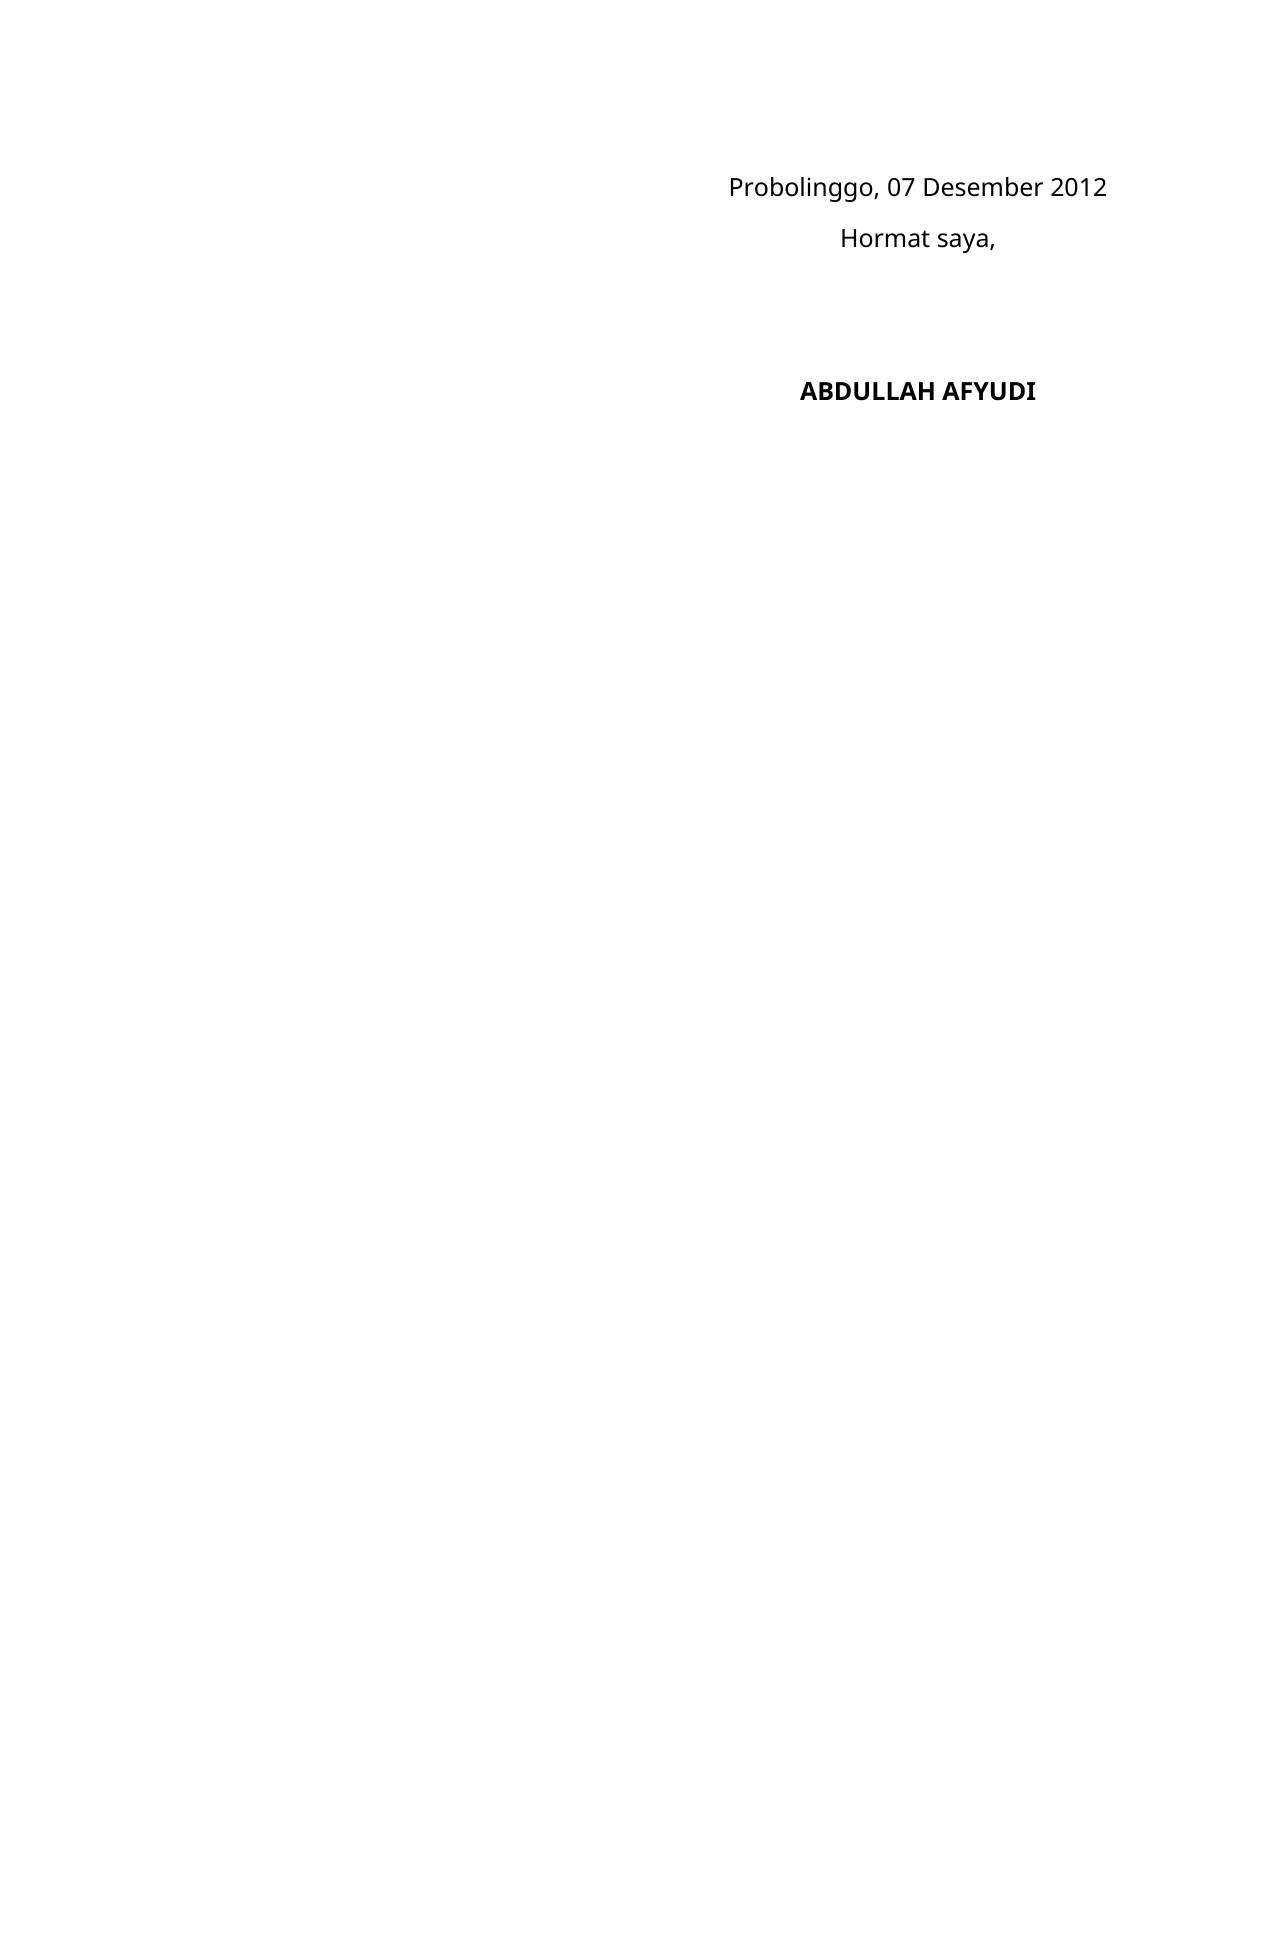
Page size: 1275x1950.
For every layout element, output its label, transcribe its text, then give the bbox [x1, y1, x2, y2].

text ABDULLAH AFYUDI [150, 374, 1174, 408]
text Hormat saya, [150, 221, 1174, 255]
text Probolinggo, 07 Desember 2012 [150, 169, 1174, 204]
